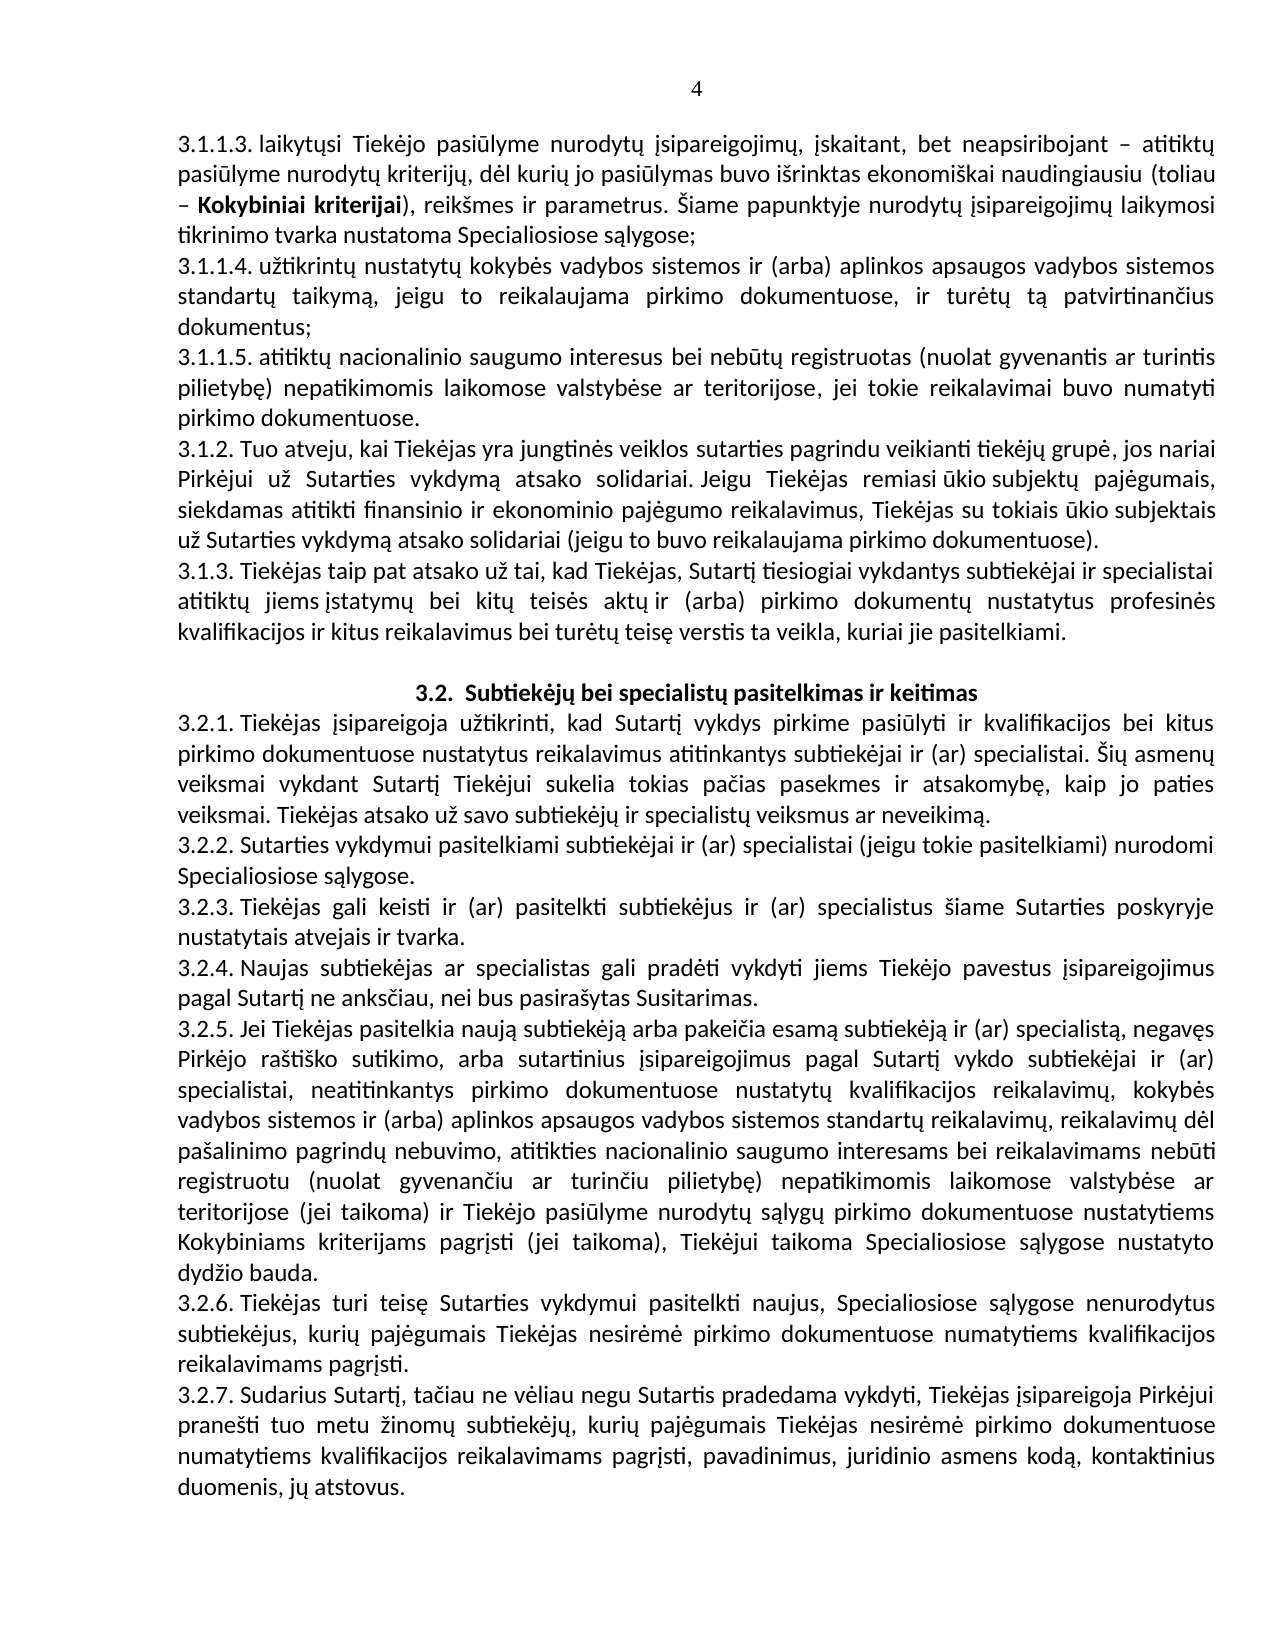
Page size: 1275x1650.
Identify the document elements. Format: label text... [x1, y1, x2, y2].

text 3.1.2. Tuo atveju, kai Tiekėjas yra jungtinės veiklos sutarties pagrindu veikianti tiekėjų grupė, jos nariai Pirkėjui už Sutarties vykdymą atsako solidariai. Jeigu Tiekėjas remiasi ūkio subjektų pajėgumais, siekdamas atitikti finansinio ir ekonominio pajėgumo reikalavimus, Tiekėjas su tokiais ūkio subjektais už Sutarties vykdymą atsako solidariai (jeigu to buvo reikalaujama pirkimo dokumentuose). [177, 433, 1216, 494]
text 3.1.3. Tiekėjas taip pat atsako už tai, kad Tiekėjas, Sutartį tiesiogiai vykdantys subtiekėjai ir specialistai atitiktų jiems įstatymų bei kitų teisės aktų ir (arba) pirkimo dokumentų nustatytus profesinės kvalifikacijos ir kitus reikalavimus bei turėtų teisę verstis ta veikla, kuriai jie pasitelkiami. [177, 555, 1216, 647]
text 3.2.5. Jei Tiekėjas pasitelkia naują subtiekėją arba pakeičia esamą subtiekėją ir (ar) specialistą, negavęs Pirkėjo raštiško sutikimo, arba sutartinius įsipareigojimus pagal Sutartį vykdo subtiekėjai ir (ar) specialistai, neatitinkantys pirkimo dokumentuose nustatytų kvalifikacijos reikalavimų, kokybės vadybos sistemos ir (arba) aplinkos apsaugos vadybos sistemos standartų reikalavimų, reikalavimų dėl pašalinimo pagrindų nebuvimo, atitikties nacionalinio saugumo interesams bei reikalavimams nebūti registruotu (nuolat gyvenančiu ar turinčiu pilietybę) nepatikimomis laikomose valstybėse ar teritorijose (jei taikoma) ir Tiekėjo pasiūlyme nurodytų sąlygų pirkimo dokumentuose nustatytiems Kokybiniams kriterijams pagrįsti (jei taikoma), Tiekėjui taikoma Specialiosiose sąlygose nustatyto dydžio bauda. [177, 1013, 1216, 1287]
text 3.1.1.3. laikytųsi Tiekėjo pasiūlyme nurodytų įsipareigojimų, įskaitant, bet neapsiribojant – atitiktų pasiūlyme nurodytų kriterijų, dėl kurių jo pasiūlymas buvo išrinktas ekonomiškai naudingiausiu (toliau – Kokybiniai kriterijai), reikšmes ir parametrus. Šiame papunktyje nurodytų įsipareigojimų laikymosi tikrinimo tvarka nustatoma Specialiosiose sąlygose; [177, 128, 1216, 250]
text 3.2.1. Tiekėjas įsipareigoja užtikrinti, kad Sutartį vykdys pirkime pasiūlyti ir kvalifikacijos bei kitus pirkimo dokumentuose nustatytus reikalavimus atitinkantys subtiekėjai ir (ar) specialistai. Šių asmenų veiksmai vykdant Sutartį Tiekėjui sukelia tokias pačias pasekmes ir atsakomybę, kaip jo paties veiksmai. Tiekėjas atsako už savo subtiekėjų ir specialistų veiksmus ar neveikimą. [177, 708, 1216, 830]
text 3.2.3. Tiekėjas gali keisti ir (ar) pasitelkti subtiekėjus ir (ar) specialistus šiame Sutarties poskyryje nustatytais atvejais ir tvarka. [177, 891, 1216, 952]
text 3.1.2. Tuo atveju, kai Tiekėjas yra jungtinės veiklos sutarties pagrindu veikianti tiekėjų grupė, jos nariai Pirkėjui už Sutarties vykdymą atsako solidariai. Jeigu Tiekėjas remiasi ūkio subjektų pajėgumais, siekdamas atitikti finansinio ir ekonominio pajėgumo reikalavimus, Tiekėjas su tokiais ūkio subjektais už Sutarties vykdymą atsako solidariai (jeigu to buvo reikalaujama pirkimo dokumentuose). [177, 494, 1216, 555]
text 3.2.6. Tiekėjas turi teisę Sutarties vykdymui pasitelkti naujus, Specialiosiose sąlygose nenurodytus subtiekėjus, kurių pajėgumais Tiekėjas nesirėmė pirkimo dokumentuose numatytiems kvalifikacijos reikalavimams pagrįsti. [177, 1287, 1216, 1379]
text 3.2.4. Naujas subtiekėjas ar specialistas gali pradėti vykdyti jiems Tiekėjo pavestus įsipareigojimus pagal Sutartį ne anksčiau, nei bus pasirašytas Susitarimas. [177, 952, 1216, 1013]
text 3.2.7. Sudarius Sutartį, tačiau ne vėliau negu Sutartis pradedama vykdyti, Tiekėjas įsipareigoja Pirkėjui pranešti tuo metu žinomų subtiekėjų, kurių pajėgumais Tiekėjas nesirėmė pirkimo dokumentuose numatytiems kvalifikacijos reikalavimams pagrįsti, pavadinimus, juridinio asmens kodą, kontaktinius duomenis, jų atstovus. [177, 1379, 1216, 1501]
text 3.2. Subtiekėjų bei specialistų pasitelkimas ir keitimas [177, 677, 1216, 708]
text 3.1.1.5. atitiktų nacionalinio saugumo interesus bei nebūtų registruotas (nuolat gyvenantis ar turintis pilietybę) nepatikimomis laikomose valstybėse ar teritorijose, jei tokie reikalavimai buvo numatyti pirkimo dokumentuose. [177, 341, 1216, 433]
text 3.1.1.4. užtikrintų nustatytų kokybės vadybos sistemos ir (arba) aplinkos apsaugos vadybos sistemos standartų taikymą, jeigu to reikalaujama pirkimo dokumentuose, ir turėtų tą patvirtinančius dokumentus; [177, 250, 1216, 341]
text 3.2.2. Sutarties vykdymui pasitelkiami subtiekėjai ir (ar) specialistai (jeigu tokie pasitelkiami) nurodomi Specialiosiose sąlygose. [177, 830, 1216, 891]
